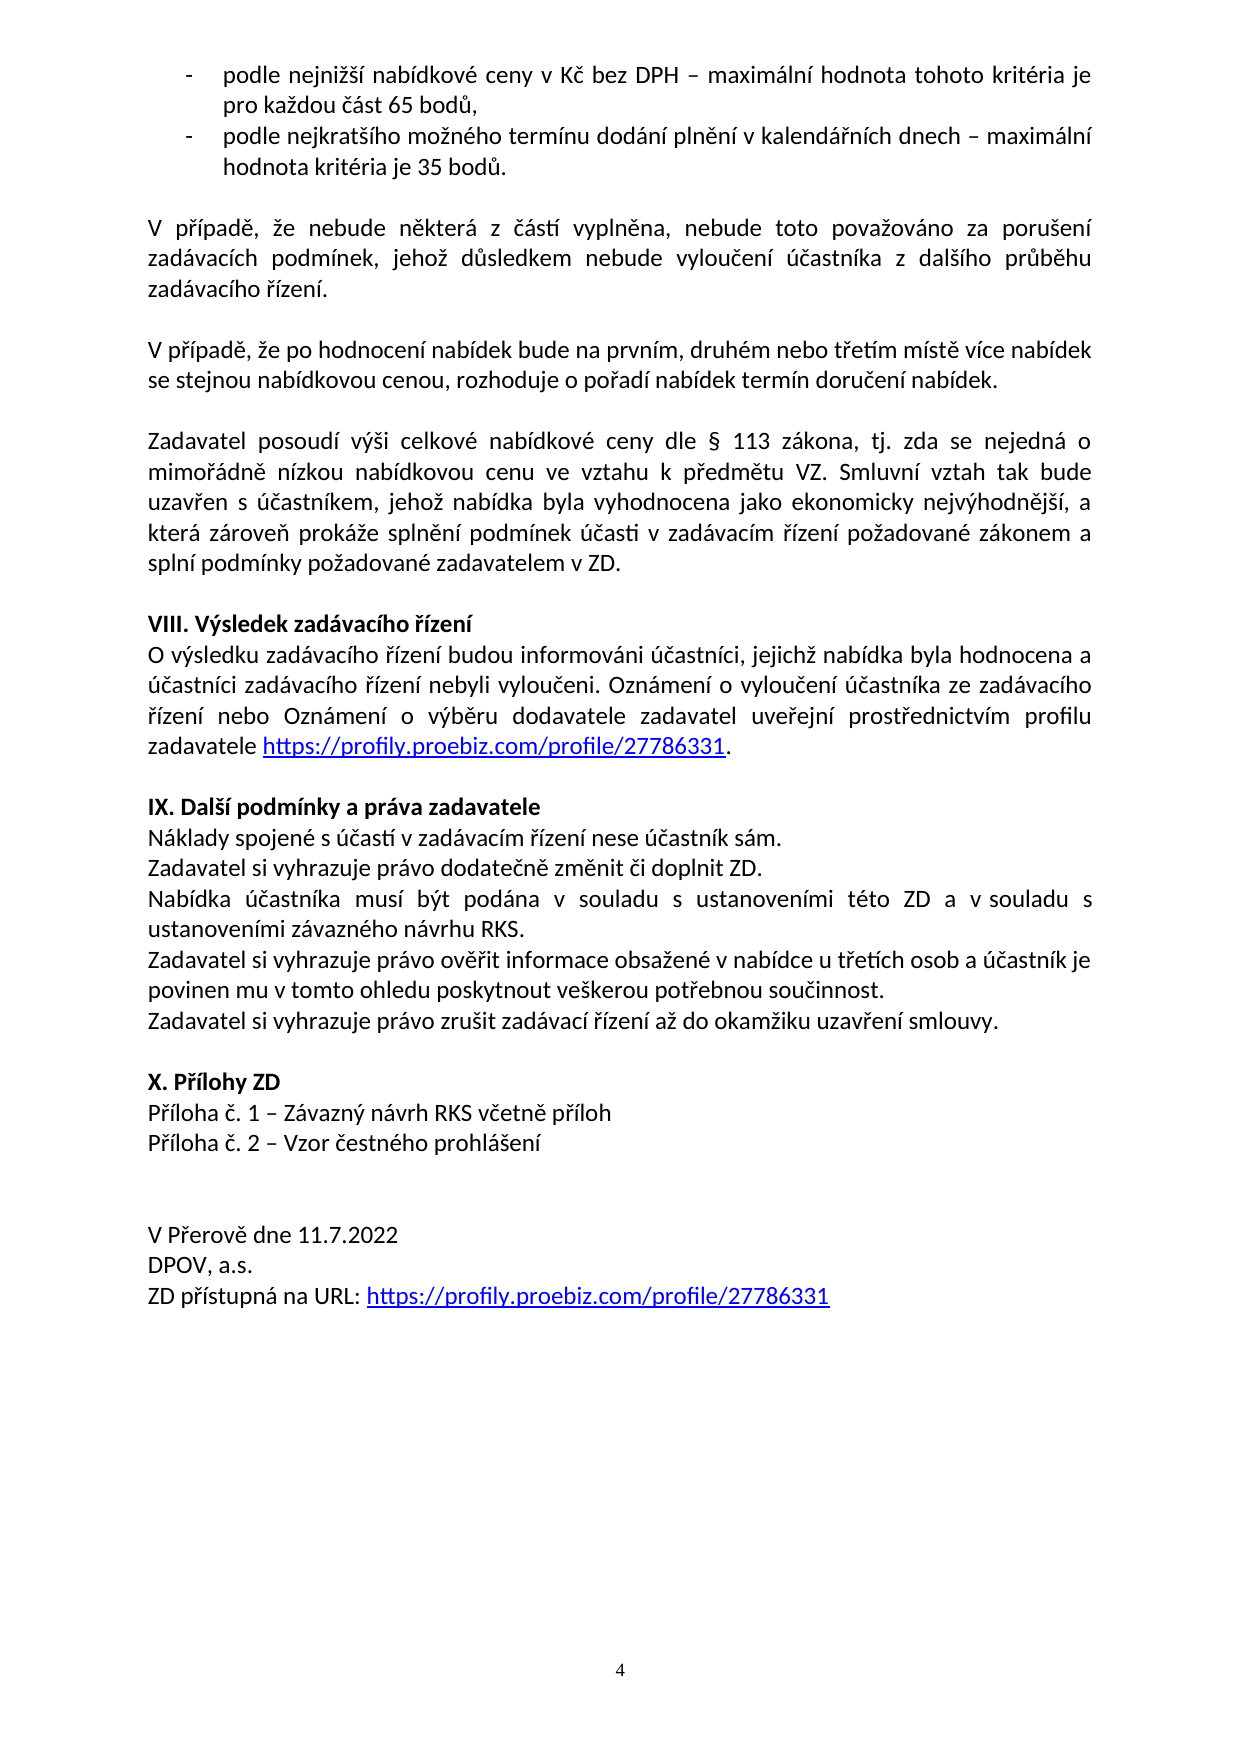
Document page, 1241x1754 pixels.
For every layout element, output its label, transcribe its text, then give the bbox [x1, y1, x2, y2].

text IX. Další podmínky a práva zadavatele [148, 792, 1093, 822]
text V případě, že po hodnocení nabídek bude na prvním, druhém nebo třetím místě více nabídek se stejnou nabídkovou cenou, rozhoduje o pořadí nabídek termín doručení nabídek. [148, 334, 1093, 395]
text Zadavatel si vyhrazuje právo zrušit zadávací řízení až do okamžiku uzavření smlouvy. [148, 1005, 1093, 1036]
text Nabídka účastníka musí být podána v souladu s ustanoveními této ZD a v souladu s ustanoveními závazného návrhu RKS. [148, 883, 1093, 944]
text X. Přílohy ZD [148, 1066, 1093, 1097]
text ZD přístupná na URL: https://profily.proebiz.com/profile/27786331 [148, 1280, 1093, 1310]
text Náklady spojené s účastí v zadávacím řízení nese účastník sám. [148, 822, 1093, 853]
text VIII. Výsledek zadávacího řízení [148, 608, 1093, 639]
list podle nejnižší nabídkové ceny v Kč bez DPH – maximální hodnota tohoto kritéria je pro každou část 65 bodů, [185, 59, 1093, 120]
text DPOV, a.s. [148, 1249, 1093, 1280]
text Zadavatel posoudí výši celkové nabídkové ceny dle § 113 zákona, tj. zda se nejedná o mimořádně nízkou nabídkovou cenu ve vztahu k předmětu VZ. Smluvní vztah tak bude uzavřen s účastníkem, jehož nabídka byla vyhodnocena jako ekonomicky nejvýhodnější, a která zároveň prokáže splnění podmínek účasti v zadávacím řízení požadované zákonem a splní podmínky požadované zadavatelem v ZD. [148, 425, 1093, 578]
text Příloha č. 2 – Vzor čestného prohlášení [148, 1127, 1093, 1158]
text O výsledku zadávacího řízení budou informováni účastníci, jejichž nabídka byla hodnocena a účastníci zadávacího řízení nebyli vyloučeni. Oznámení o vyloučení účastníka ze zadávacího řízení nebo Oznámení o výběru dodavatele zadavatel uveřejní prostřednictvím profilu zadavatele https://profily.proebiz.com/profile/27786331. [148, 639, 1093, 761]
text Příloha č. 1 – Závazný návrh RKS včetně příloh [148, 1097, 1093, 1127]
text Zadavatel si vyhrazuje právo ověřit informace obsažené v nabídce u třetích osob a účastník je povinen mu v tomto ohledu poskytnout veškerou potřebnou součinnost. [148, 944, 1093, 1005]
list podle nejkratšího možného termínu dodání plnění v kalendářních dnech – maximální hodnota kritéria je 35 bodů. [185, 120, 1093, 181]
text V případě, že nebude některá z částí vyplněna, nebude toto považováno za porušení zadávacích podmínek, jehož důsledkem nebude vyloučení účastníka z dalšího průběhu zadávacího řízení. [148, 212, 1093, 303]
text V Přerově dne 11.7.2022 [148, 1219, 1093, 1249]
text Zadavatel si vyhrazuje právo dodatečně změnit či doplnit ZD. [148, 853, 1093, 883]
